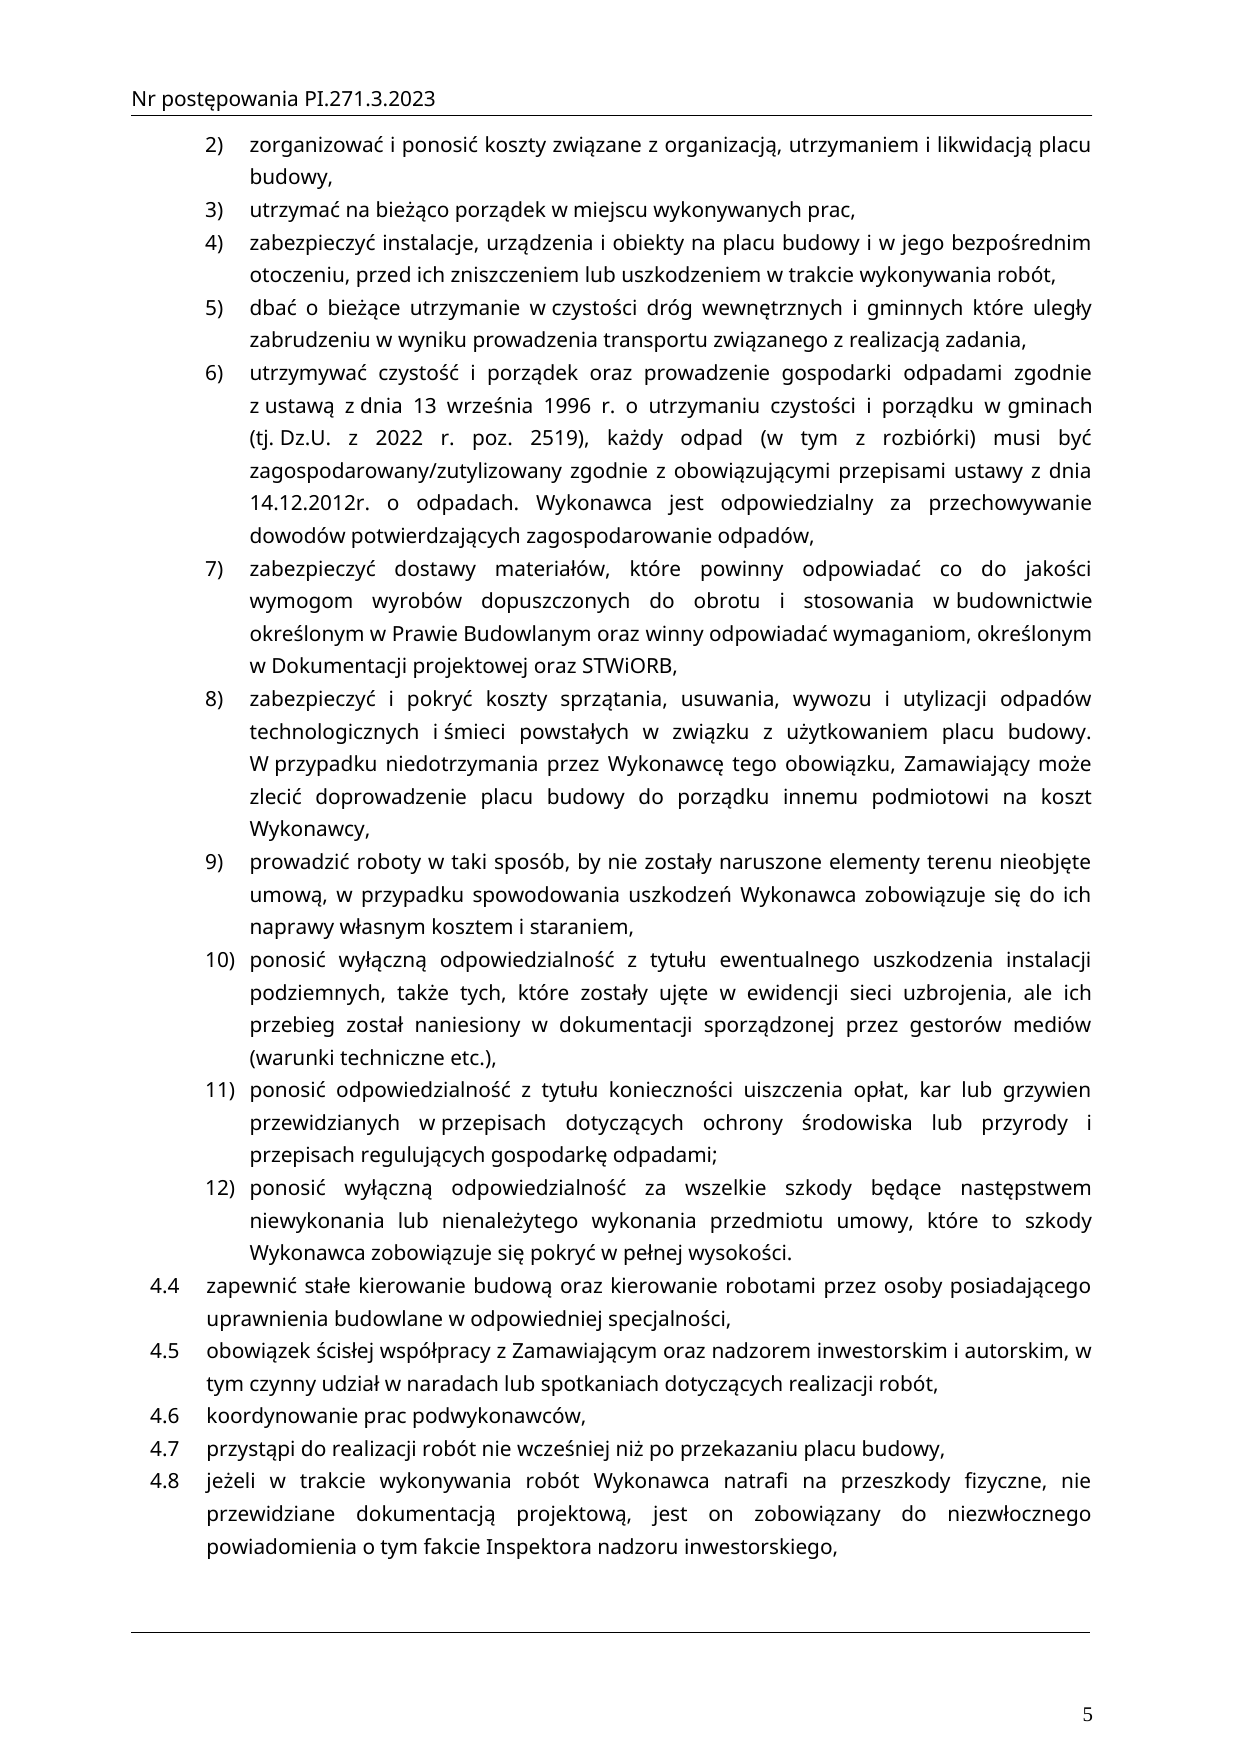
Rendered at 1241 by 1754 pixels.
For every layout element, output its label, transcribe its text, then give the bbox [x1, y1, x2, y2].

list zabezpieczyć instalacje, urządzenia i obiekty na placu budowy i w jego bezpośrednim otoczeniu, przed ich zniszczeniem lub uszkodzeniem w trakcie wykonywania robót, [205, 228, 1092, 289]
list prowadzić roboty w taki sposób, by nie zostały naruszone elementy terenu nieobjęte umową, w przypadku spowodowania uszkodzeń Wykonawca zobowiązuje się do ich naprawy własnym kosztem i staraniem, [205, 847, 1092, 941]
list dbać o bieżące utrzymanie w czystości dróg wewnętrznych i gminnych które uległy zabrudzeniu w wyniku prowadzenia transportu związanego z realizacją zadania, [205, 293, 1092, 354]
list zabezpieczyć i pokryć koszty sprzątania, usuwania, wywozu i utylizacji odpadów technologicznych i śmieci powstałych w związku z użytkowaniem placu budowy. W przypadku niedotrzymania przez Wykonawcę tego obowiązku, Zamawiający może zlecić doprowadzenie placu budowy do porządku innemu podmiotowi na koszt Wykonawcy, [205, 684, 1092, 843]
list ponosić wyłączną odpowiedzialność z tytułu ewentualnego uszkodzenia instalacji podziemnych, także tych, które zostały ujęte w ewidencji sieci uzbrojenia, ale ich przebieg został naniesiony w dokumentacji sporządzonej przez gestorów mediów (warunki techniczne etc.), [205, 945, 1092, 1071]
list obowiązek ścisłej współpracy z Zamawiającym oraz nadzorem inwestorskim i autorskim, w tym czynny udział w naradach lub spotkaniach dotyczących realizacji robót, [150, 1336, 1092, 1397]
list jeżeli w trakcie wykonywania robót Wykonawca natrafi na przeszkody fizyczne, nie przewidziane dokumentacją projektową, jest on zobowiązany do niezwłocznego powiadomienia o tym fakcie Inspektora nadzoru inwestorskiego, [150, 1467, 1092, 1560]
list zabezpieczyć dostawy materiałów, które powinny odpowiadać co do jakości wymogom wyrobów dopuszczonych do obrotu i stosowania w budownictwie określonym w Prawie Budowlanym oraz winny odpowiadać wymaganiom, określonym w Dokumentacji projektowej oraz STWiORB, [205, 554, 1092, 680]
list ponosić wyłączną odpowiedzialność za wszelkie szkody będące następstwem niewykonania lub nienależytego wykonania przedmiotu umowy, które to szkody Wykonawca zobowiązuje się pokryć w pełnej wysokości. [205, 1173, 1092, 1267]
list koordynowanie prac podwykonawców, [150, 1401, 1092, 1430]
list ponosić odpowiedzialność z tytułu konieczności uiszczenia opłat, kar lub grzywien przewidzianych w przepisach dotyczących ochrony środowiska lub przyrody i przepisach regulujących gospodarkę odpadami; [205, 1075, 1092, 1169]
list zapewnić stałe kierowanie budową oraz kierowanie robotami przez osoby posiadającego uprawnienia budowlane w odpowiedniej specjalności, [150, 1271, 1092, 1332]
list utrzymywać czystość i porządek oraz prowadzenie gospodarki odpadami zgodnie z ustawą z dnia 13 września 1996 r. o utrzymaniu czystości i porządku w gminach (tj. Dz.U. z 2022 r. poz. 2519), każdy odpad (w tym z rozbiórki) musi być zagospodarowany/zutylizowany zgodnie z obowiązującymi przepisami ustawy z dnia 14.12.2012r. o odpadach. Wykonawca jest odpowiedzialny za przechowywanie dowodów potwierdzających zagospodarowanie odpadów, [205, 358, 1092, 549]
list zorganizować i ponosić koszty związane z organizacją, utrzymaniem i likwidacją placu budowy, [205, 130, 1092, 191]
list przystąpi do realizacji robót nie wcześniej niż po przekazaniu placu budowy, [150, 1434, 1092, 1462]
list utrzymać na bieżąco porządek w miejscu wykonywanych prac, [205, 195, 1092, 223]
